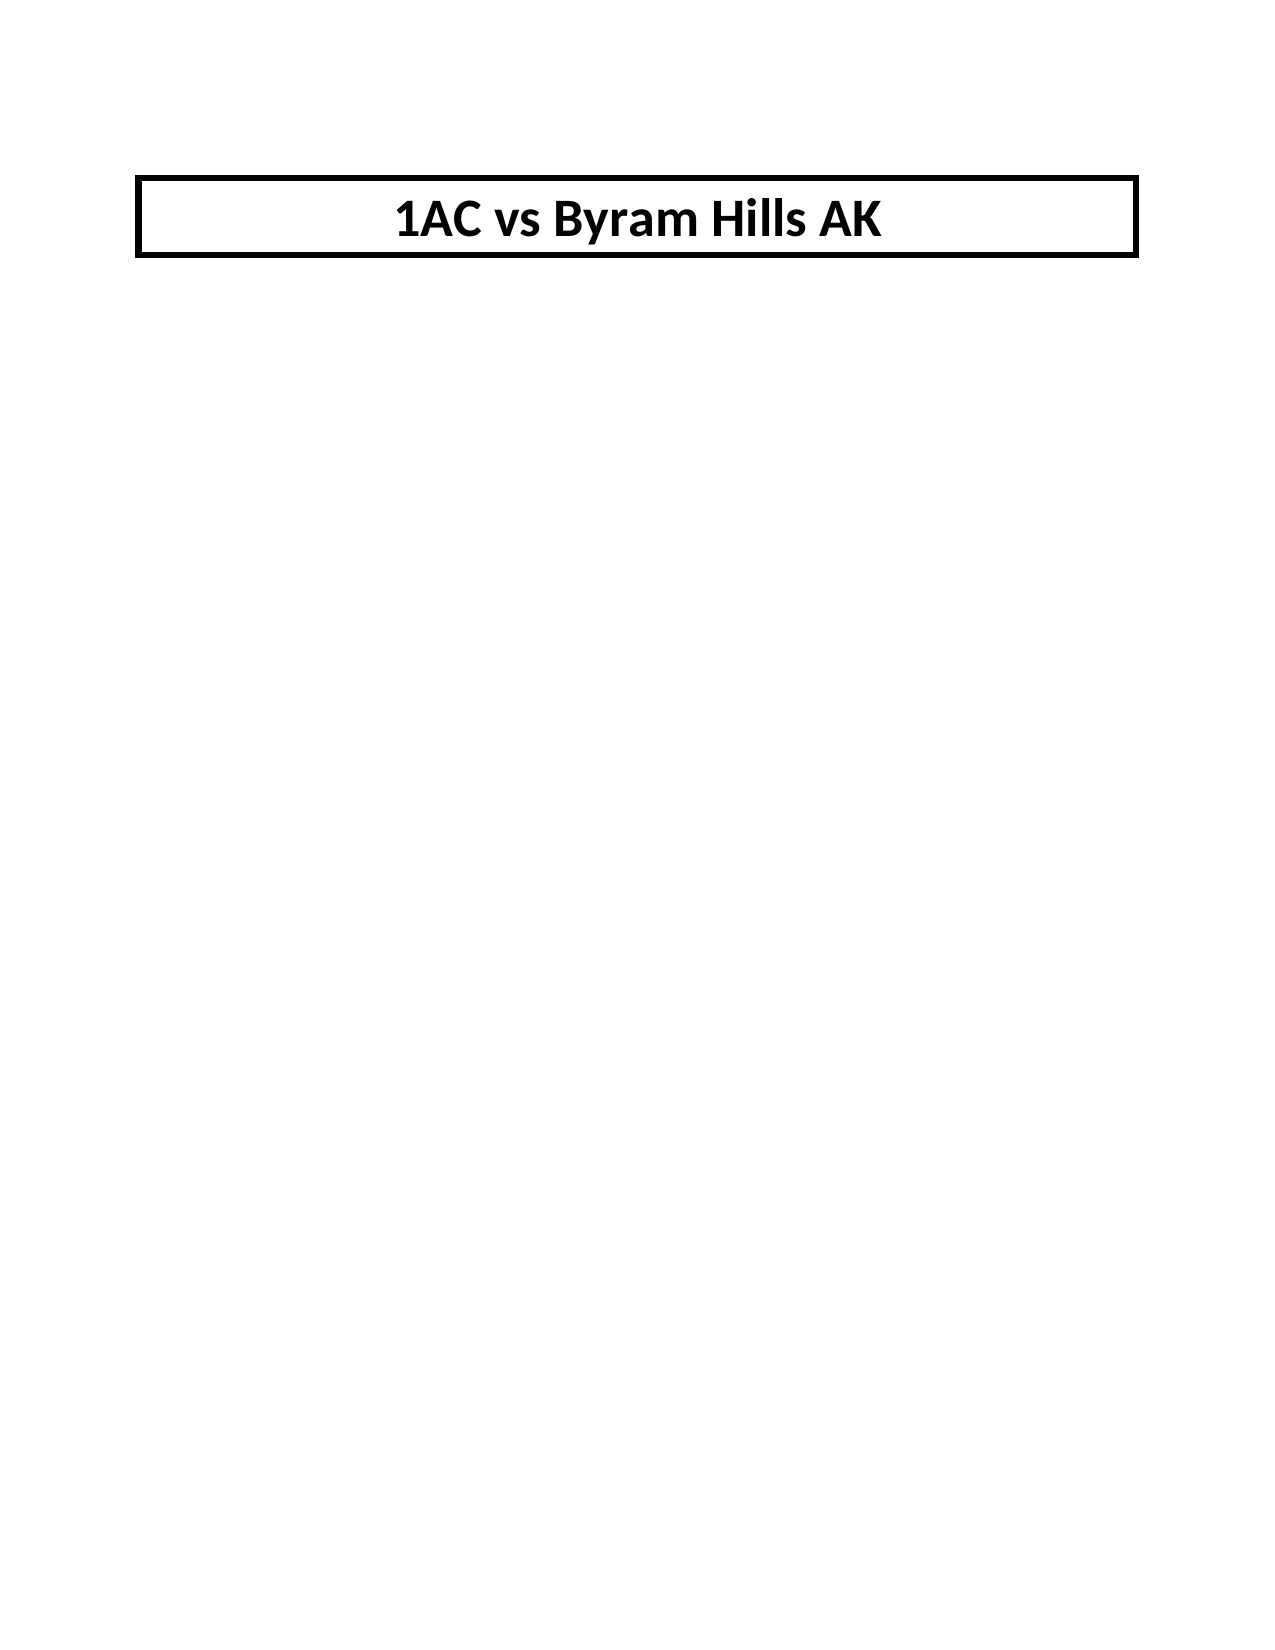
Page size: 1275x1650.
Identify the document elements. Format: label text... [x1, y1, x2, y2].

subtitle 1AC vs Byram Hills AK [142, 181, 1133, 252]
